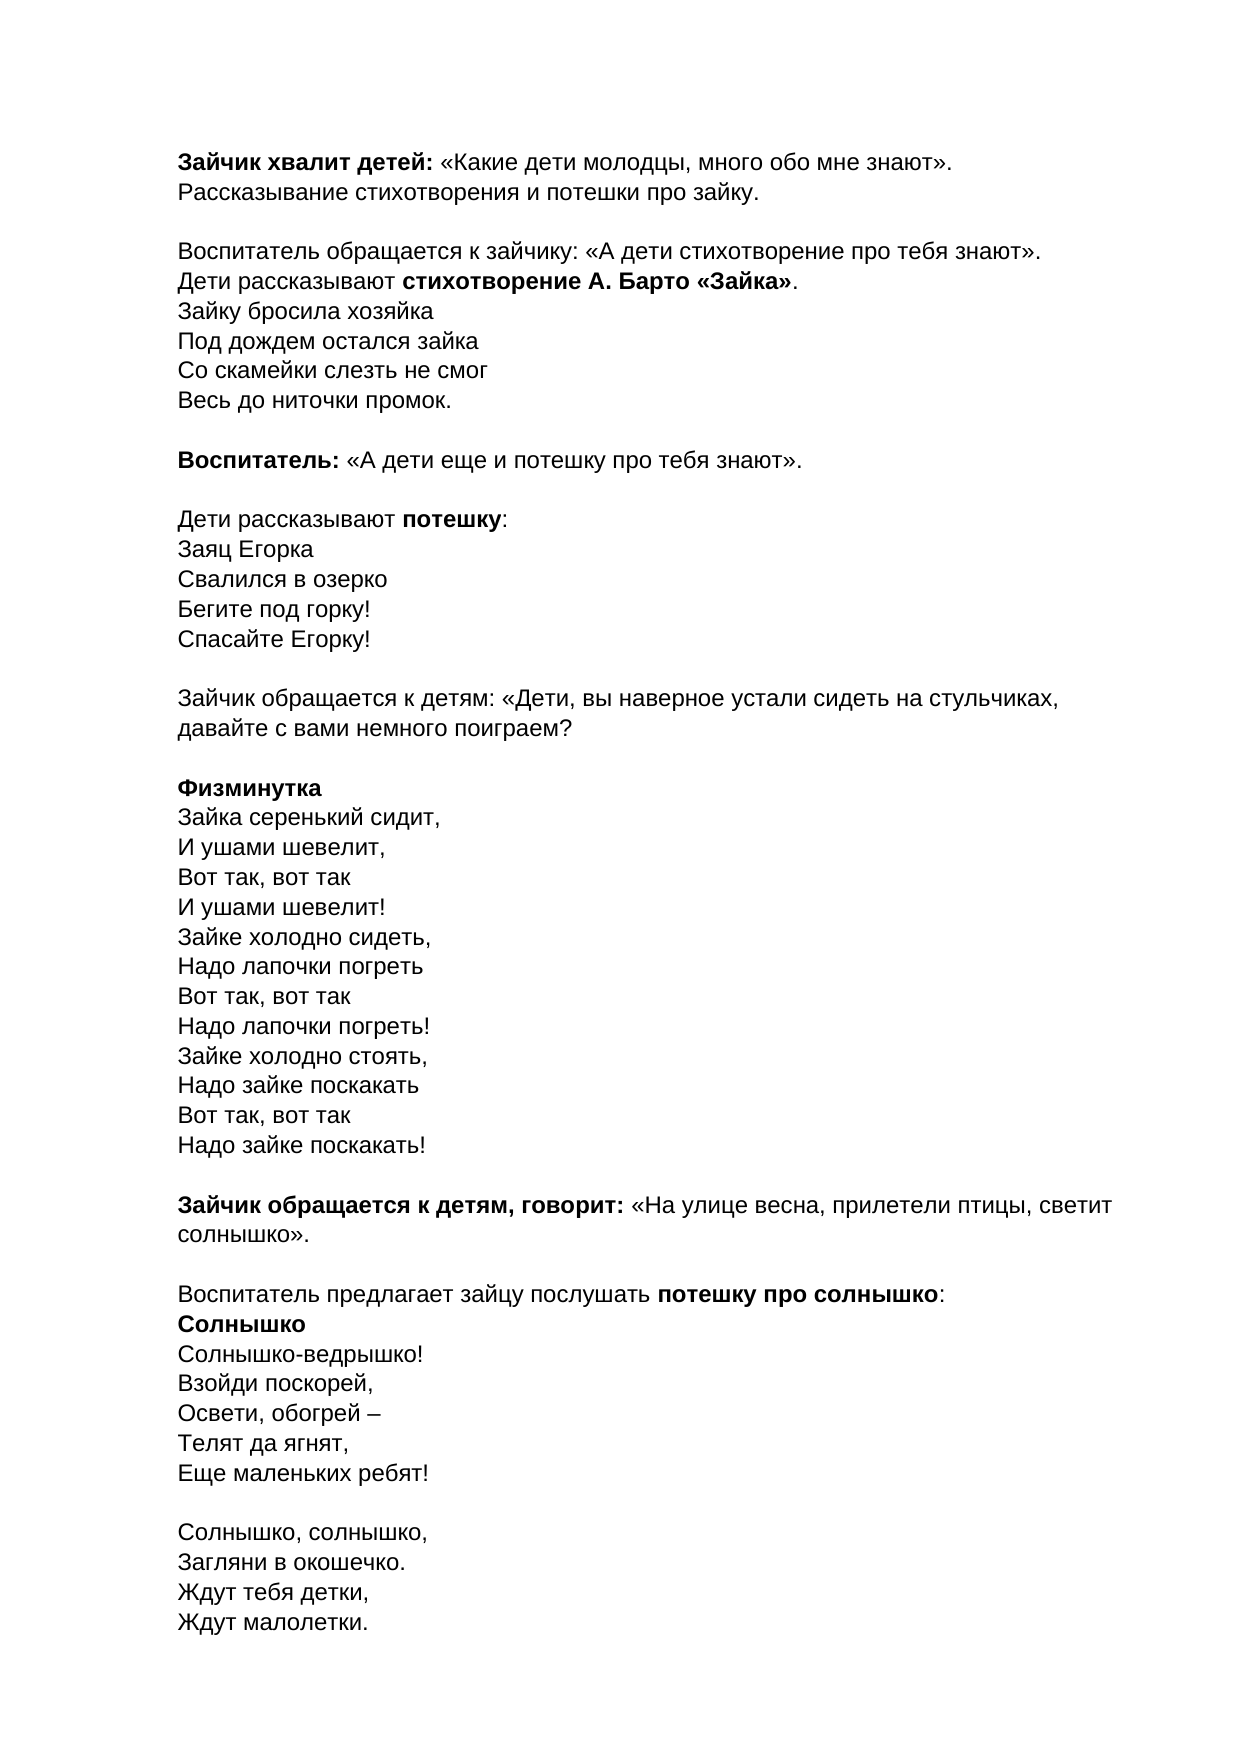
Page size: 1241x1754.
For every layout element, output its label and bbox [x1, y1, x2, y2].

text [177, 118, 1152, 1635]
